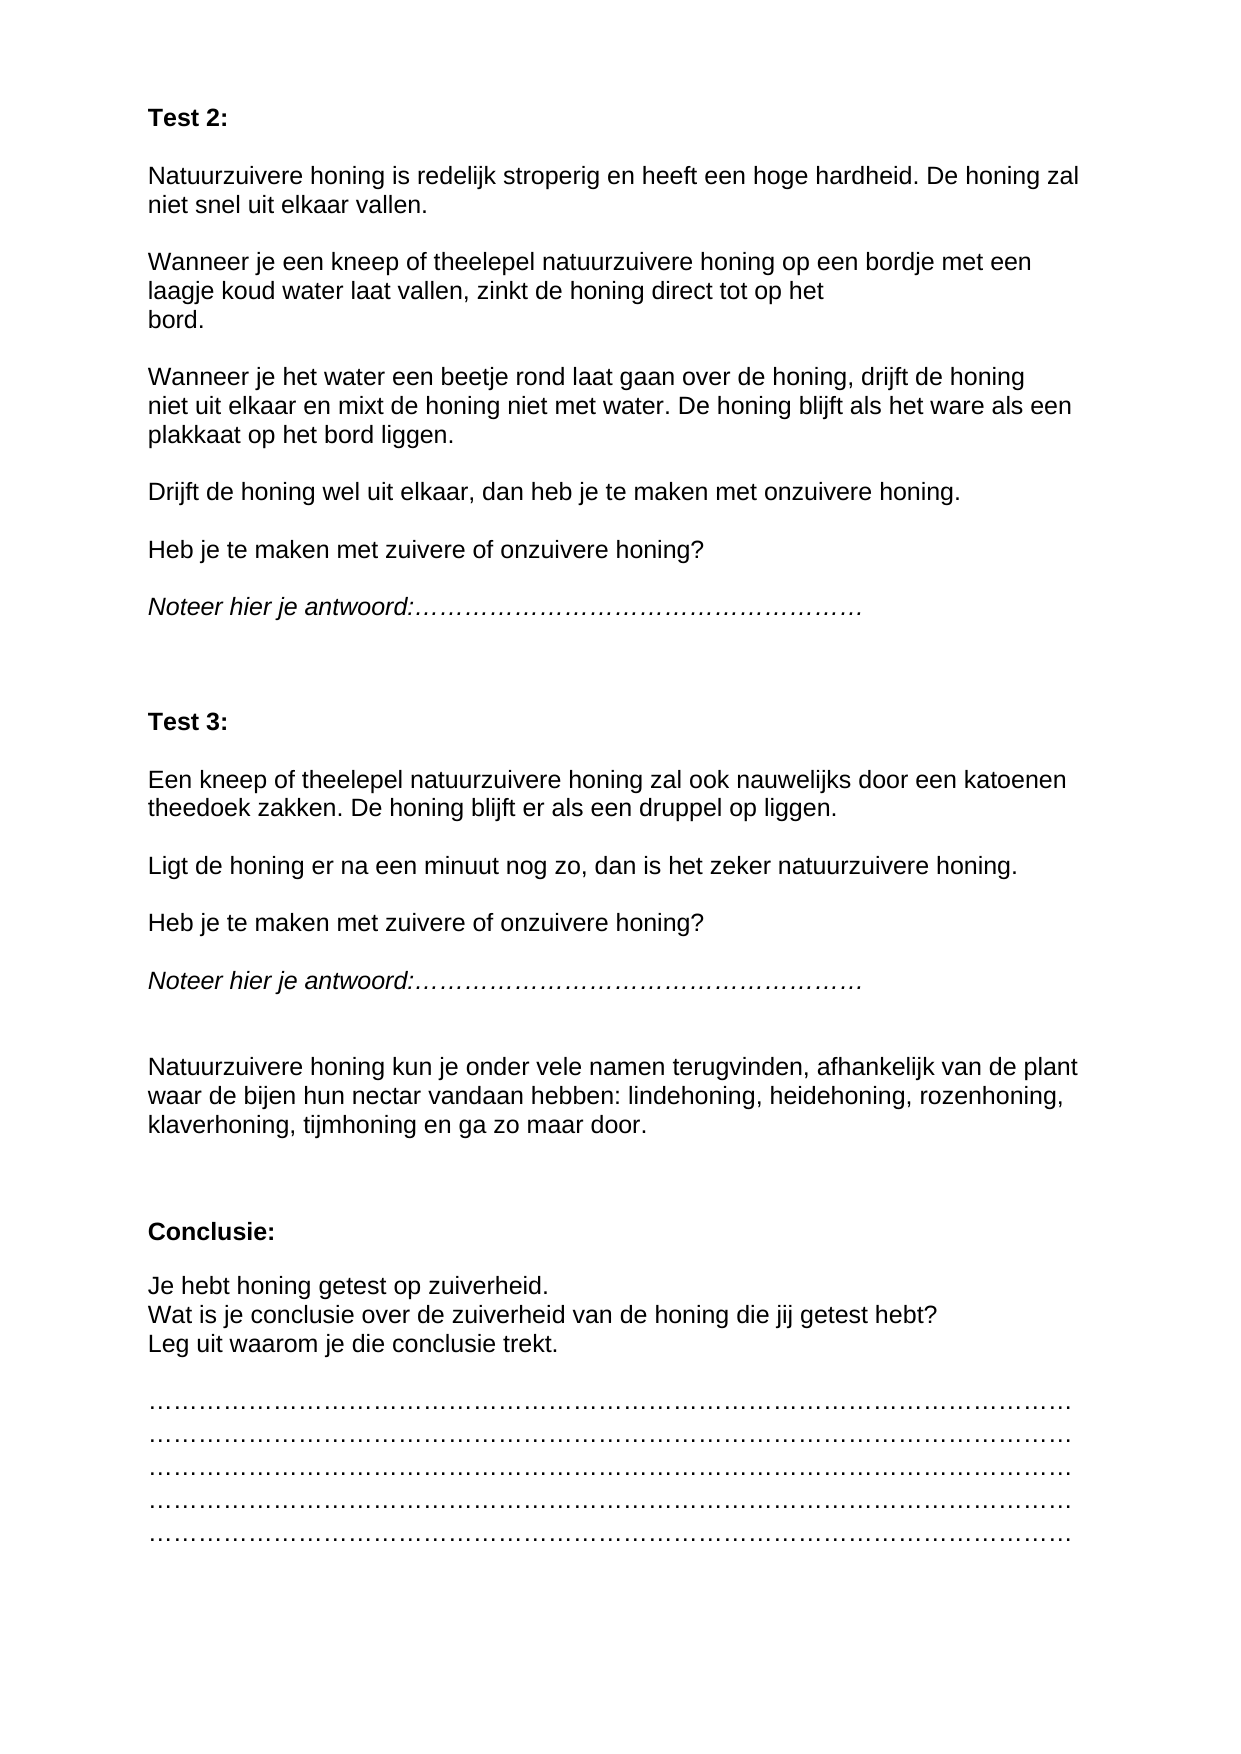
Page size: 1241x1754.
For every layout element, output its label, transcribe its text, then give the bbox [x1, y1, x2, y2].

text Wat is je conclusie over de zuiverheid van de honing die jij getest hebt? [148, 1300, 1093, 1329]
text Wanneer je een kneep of theelepel natuurzuivere honing op een bordje met een laagje koud water laat vallen, zinkt de honing direct tot op het [148, 247, 1093, 305]
text Conclusie: [148, 1217, 1093, 1246]
text Heb je te maken met zuivere of onzuivere honing? [148, 535, 1093, 563]
text Wanneer je het water een beetje rond laat gaan over de honing, drijft de honing [148, 362, 1093, 391]
text klaverhoning, tijmhoning en ga zo maar door. [148, 1110, 1093, 1138]
text Noteer hier je antwoord:……………………………………………… [148, 592, 1093, 621]
text niet uit elkaar en mixt de honing niet met water. De honing blijft als het ware als een [148, 391, 1093, 420]
text Heb je te maken met zuivere of onzuivere honing? [148, 908, 1093, 937]
text Leg uit waarom je die conclusie trekt. [148, 1329, 1093, 1357]
text Test 2: [148, 103, 1093, 132]
text niet snel uit elkaar vallen. [148, 190, 1093, 218]
text Natuurzuivere honing kun je onder vele namen terugvinden, afhankelijk van de plant [148, 1052, 1093, 1081]
text bord. [148, 305, 1093, 333]
text Een kneep of theelepel natuurzuivere honing zal ook nauwelijks door een katoenen [148, 765, 1093, 793]
text Drijft de honing wel uit elkaar, dan heb je te maken met onzuivere honing. [148, 477, 1093, 506]
text theedoek zakken. De honing blijft er als een druppel op liggen. [148, 793, 1093, 822]
text Test 3: [148, 707, 1093, 736]
text Je hebt honing getest op zuiverheid. [148, 1271, 1093, 1300]
text plakkaat op het bord liggen. [148, 420, 1093, 448]
text Noteer hier je antwoord:……………………………………………… [148, 966, 1093, 995]
text Natuurzuivere honing is redelijk stroperig en heeft een hoge hardheid. De honing zal [148, 161, 1093, 190]
text Ligt de honing er na een minuut nog zo, dan is het zeker natuurzuivere honing. [148, 851, 1093, 880]
text waar de bijen hun nectar vandaan hebben: lindehoning, heidehoning, rozenhoning, [148, 1081, 1093, 1110]
text …………………………………………………………………………………………………………………………………………………………………………………………………………………………………………………………………………………………………………………………………………………………………………………………………………………………………………………………………………………………………………… [148, 1386, 1093, 1547]
